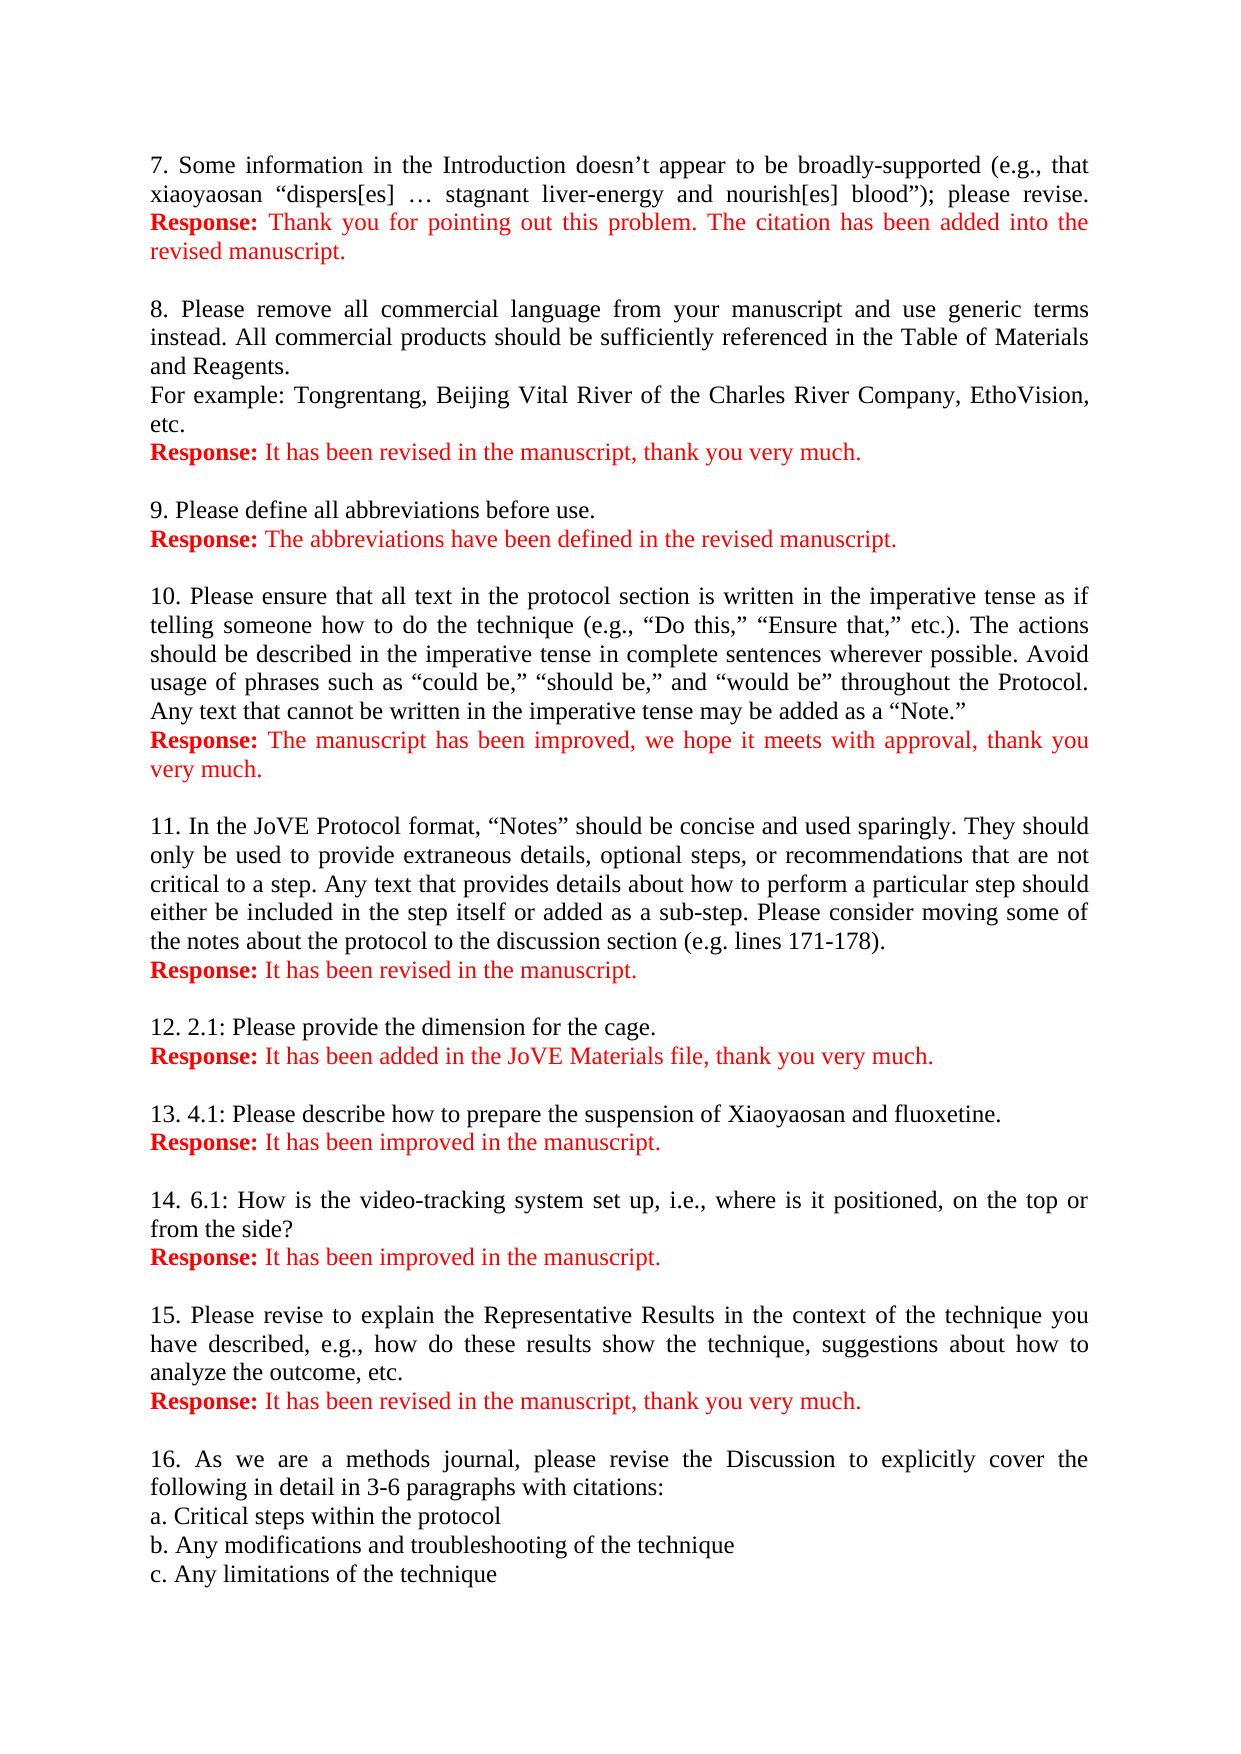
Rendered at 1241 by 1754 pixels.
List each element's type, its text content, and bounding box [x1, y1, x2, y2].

text b. Any modifications and troubleshooting of the technique [150, 1530, 1090, 1559]
text Response: It has been revised in the manuscript. [150, 955, 1090, 984]
text 9. Please define all abbreviations before use. [150, 495, 1090, 524]
text Response: It has been improved in the manuscript. [150, 1242, 1090, 1271]
text Response: The manuscript has been improved, we hope it meets with approval, thank you very much. [150, 725, 1090, 782]
text 10. Please ensure that all text in the protocol section is written in the imperative tense as if telling someone how to do the technique (e.g., “Do this,” “Ensure that,” etc.). The actions should be described in the imperative tense in complete sentences wherever possible. Avoid usage of phrases such as “could be,” “should be,” and “would be” throughout the Protocol. Any text that cannot be written in the imperative tense may be added as a “Note.” [150, 581, 1090, 725]
text a. Critical steps within the protocol [150, 1501, 1090, 1530]
text Response: It has been revised in the manuscript, thank you very much. [150, 1386, 1090, 1415]
text 7. Some information in the Introduction doesn’t appear to be broadly-supported (e.g., that xiaoyaosan “dispers[es] … stagnant liver-energy and nourish[es] blood”); please revise. Response: Thank you for pointing out this problem. The citation has been added into the revised manuscript. [150, 150, 1090, 265]
text 11. In the JoVE Protocol format, “Notes” should be concise and used sparingly. They should only be used to provide extraneous details, optional steps, or recommendations that are not critical to a step. Any text that provides details about how to perform a particular step should either be included in the step itself or added as a sub-step. Please consider moving some of the notes about the protocol to the discussion section (e.g. lines 171-178). [150, 811, 1090, 955]
text 13. 4.1: Please describe how to prepare the suspension of Xiaoyaosan and fluoxetine. [150, 1099, 1090, 1127]
text 14. 6.1: How is the video-tracking system set up, i.e., where is it positioned, on the top or from the side? [150, 1185, 1090, 1242]
text 12. 2.1: Please provide the dimension for the cage. [150, 1012, 1090, 1041]
text Response: The abbreviations have been defined in the revised manuscript. [150, 524, 1090, 552]
text 16. As we are a methods journal, please revise the Discussion to explicitly cover the following in detail in 3-6 paragraphs with citations: [150, 1444, 1090, 1501]
text For example: Tongrentang, Beijing Vital River of the Charles River Company, EthoVision, etc. [150, 380, 1090, 437]
text Response: It has been added in the JoVE Materials file, thank you very much. [150, 1041, 1090, 1070]
text c. Any limitations of the technique [150, 1559, 1090, 1587]
text Response: It has been improved in the manuscript. [150, 1127, 1090, 1156]
text 8. Please remove all commercial language from your manuscript and use generic terms instead. All commercial products should be sufficiently referenced in the Table of Materials and Reagents. [150, 294, 1090, 380]
text Response: It has been revised in the manuscript, thank you very much. [150, 437, 1090, 466]
text 15. Please revise to explain the Representative Results in the context of the technique you have described, e.g., how do these results show the technique, suggestions about how to analyze the outcome, etc. [150, 1300, 1090, 1386]
